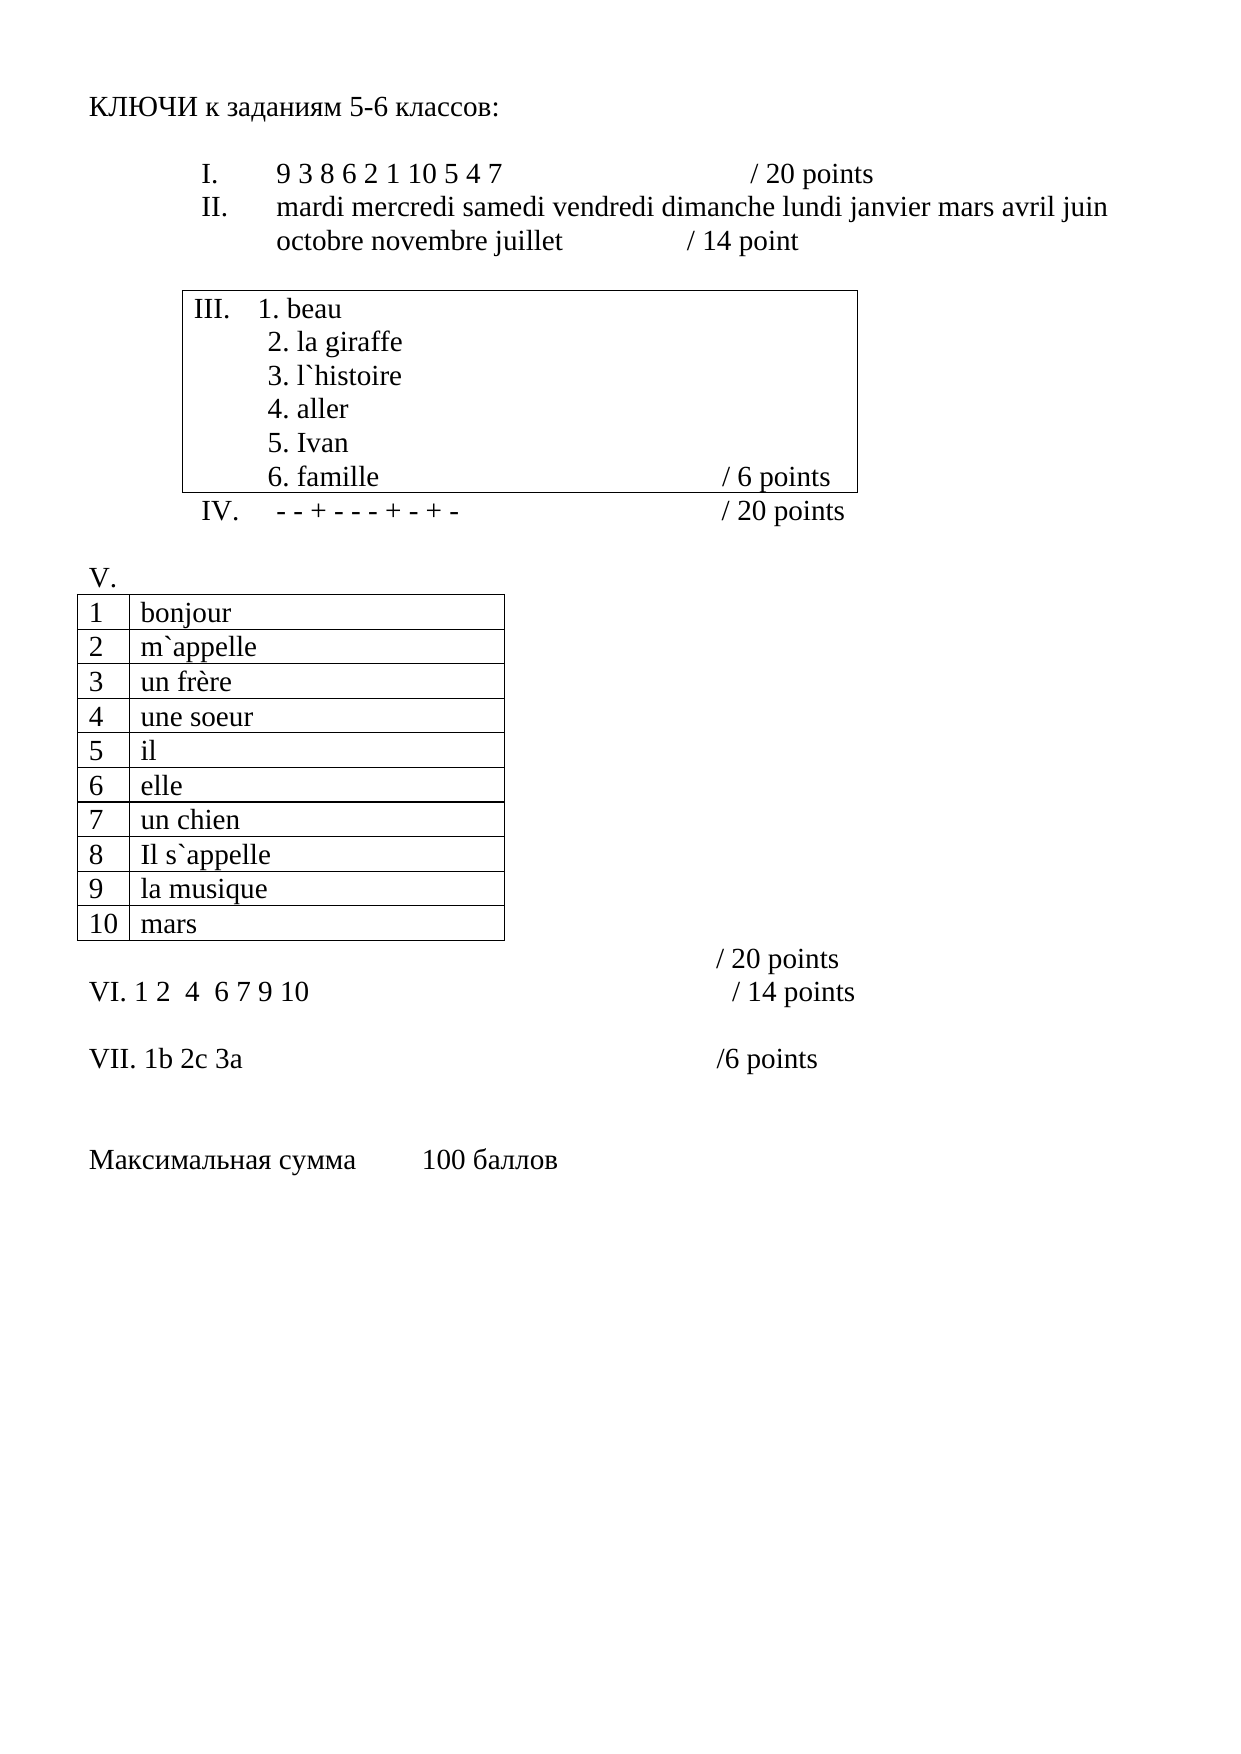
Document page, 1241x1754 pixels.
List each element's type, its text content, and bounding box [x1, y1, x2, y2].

table_header 1. beau 2. la giraffe 3. l`histoire 4. aller 5. Ivan 6. famille / 6 points [183, 291, 857, 492]
table_cell 7 [78, 803, 129, 836]
text КЛЮЧИ к заданиям 5-6 классов: [89, 89, 1152, 122]
table_header 1 [78, 595, 129, 628]
table_cell il [130, 733, 504, 767]
table_cell 8 [78, 837, 129, 871]
table_cell la musique [130, 872, 504, 905]
list 9 3 8 6 2 1 10 5 4 7 / 20 points [201, 156, 1152, 189]
table_cell une soeur [130, 699, 504, 732]
table_cell 3 [78, 664, 129, 698]
table_cell 6 [78, 768, 129, 801]
text VI. 1 2 4 6 7 9 10 / 14 points [89, 974, 1152, 1008]
table_header bonjour [130, 595, 504, 628]
text / 20 points [89, 941, 1152, 974]
table_cell 2 [78, 630, 129, 663]
table_cell mars [130, 906, 504, 940]
list mardi mercredi samedi vendredi dimanche lundi janvier mars avril juin octobre novembre juillet / 14 point [201, 189, 1152, 256]
table_cell un chien [130, 803, 504, 836]
table_cell 9 [78, 872, 129, 905]
table_cell Il s`appelle [130, 837, 504, 871]
table_cell elle [130, 768, 504, 801]
table_cell 5 [78, 733, 129, 767]
table_cell un frère [130, 664, 504, 698]
text V. [89, 560, 1152, 594]
table_cell 10 [78, 906, 129, 940]
list - - + - - - + - + - / 20 points [201, 493, 1152, 527]
text Максимальная сумма 100 баллов [89, 1142, 1152, 1176]
table_cell 4 [78, 699, 129, 732]
text VII. 1b 2c 3a /6 points [89, 1041, 1152, 1075]
table_cell m`appelle [130, 630, 504, 663]
